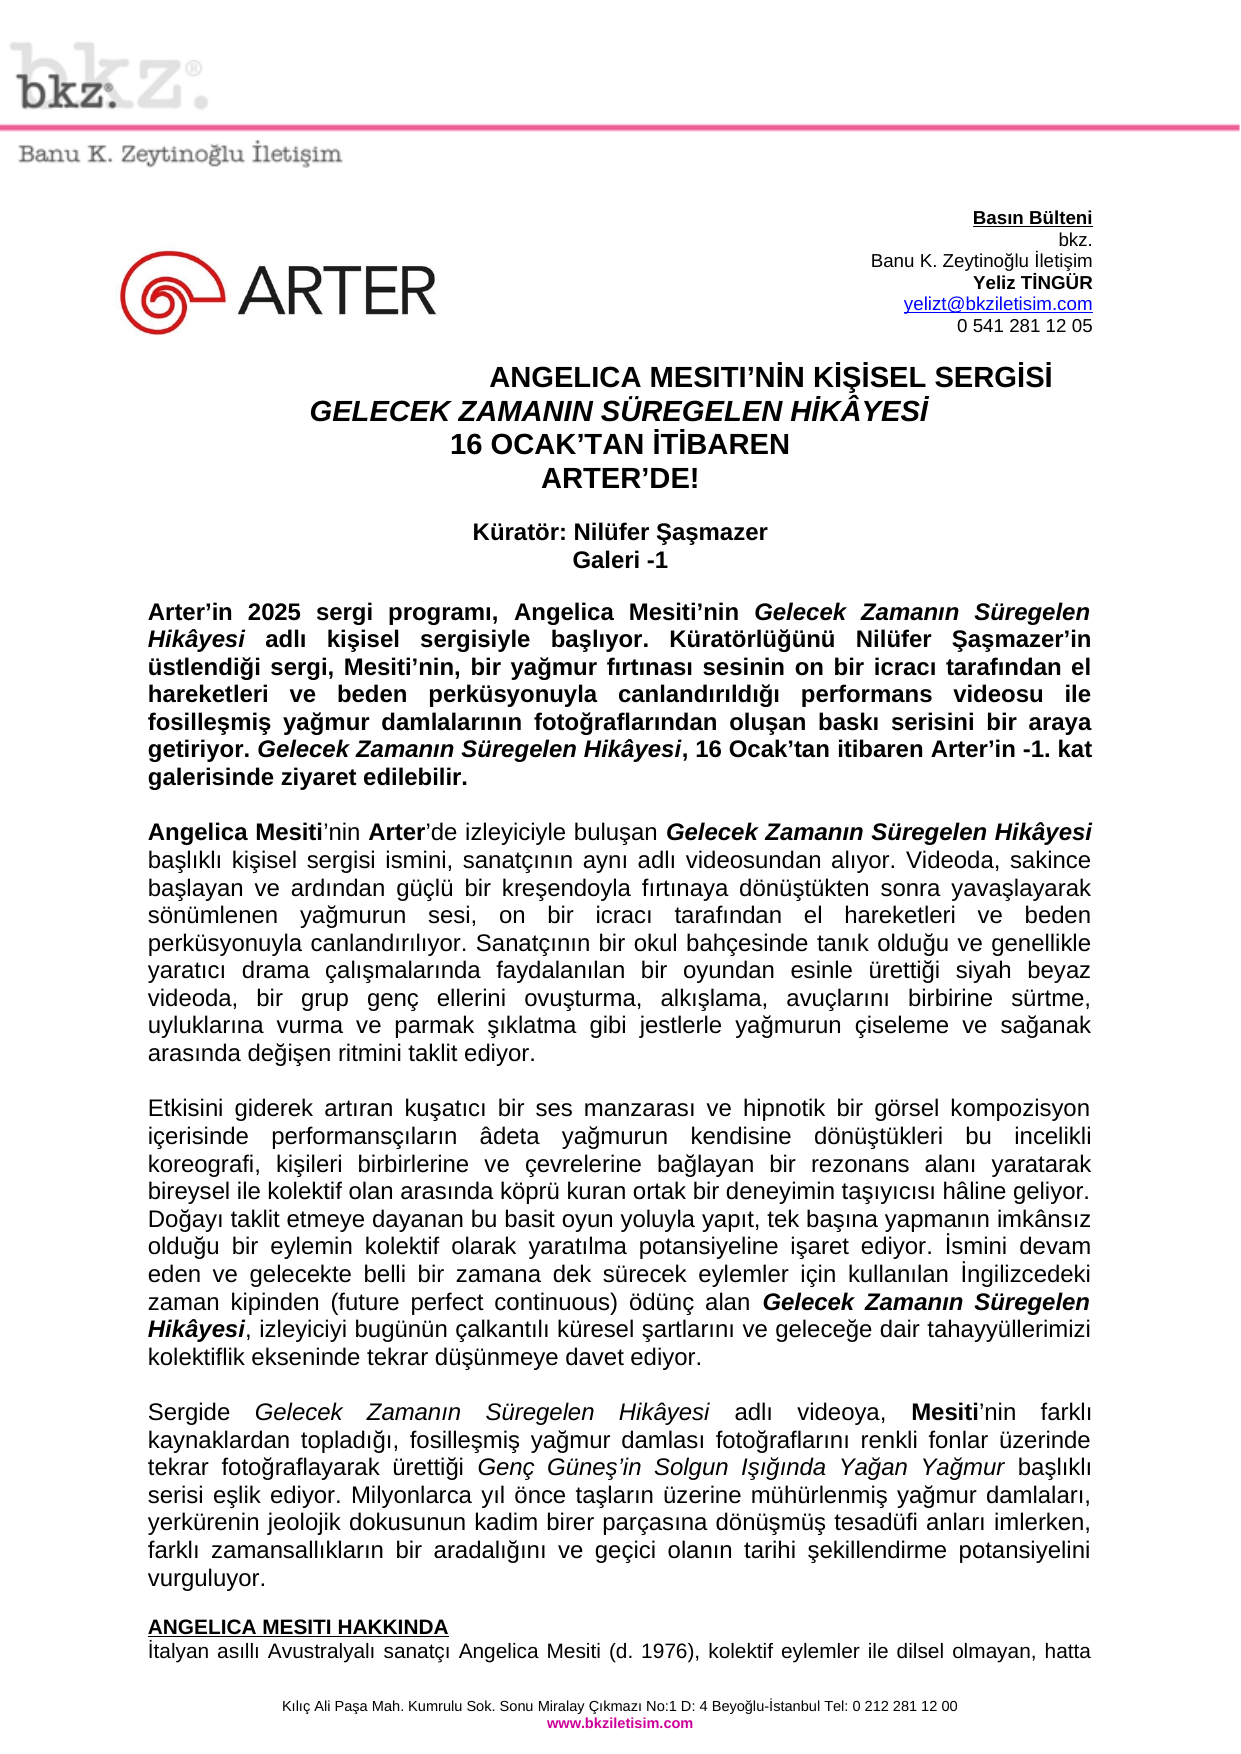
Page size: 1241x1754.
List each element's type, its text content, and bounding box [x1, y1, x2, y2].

text ANGELICA MESITI’NİN KİŞİSEL SERGİSİ [148, 360, 1092, 394]
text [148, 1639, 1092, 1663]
picture [0, 13, 1241, 187]
text yelizt@bkziletisim.com [738, 293, 1092, 314]
text Küratör: Nilüfer Şaşmazer [148, 518, 1092, 546]
text Sergide Gelecek Zamanın Süregelen Hikâyesi adlı videoya, Mesiti’nin farklı kaynaklardan topladığı, fosilleşmiş yağmur damlası fotoğraflarını renkli fonlar üzerinde tekrar fotoğraflayarak ürettiği Genç Güneş’in Solgun Işığında Yağan Yağmur başlıklı serisi eşlik ediyor. Milyonlarca yıl önce taşların üzerine mühürlenmiş yağmur damlaları, yerkürenin jeolojik dokusunun kadim birer parçasına dönüşmüş tesadüfi anları imlerken, farklı zamansallıkların bir aradalığını ve geçici olanın tarihi şekillendirme potansiyelini vurguluyor. [148, 1398, 1092, 1591]
picture [115, 225, 441, 357]
text ARTER’DE! [148, 461, 1092, 494]
text 0 541 281 12 05 [738, 314, 1092, 336]
text Etkisini giderek artıran kuşatıcı bir ses manzarası ve hipnotik bir görsel kompozisyon içerisinde performansçıların âdeta yağmurun kendisine dönüştükleri bu incelikli koreografi, kişileri birbirlerine ve çevrelerine bağlayan bir rezonans alanı yaratarak bireysel ile kolektif olan arasında köprü kuran ortak bir deneyimin taşıyıcısı hâline geliyor. Doğayı taklit etmeye dayanan bu basit oyun yoluyla yapıt, tek başına yapmanın imkânsız olduğu bir eylemin kolektif olarak yaratılma potansiyeline işaret ediyor. İsmini devam eden ve gelecekte belli bir zamana dek sürecek eylemler için kullanılan İngilizcedeki zaman kipinden (future perfect continuous) ödünç alan Gelecek Zamanın Süregelen Hikâyesi, izleyiciyi bugünün çalkantılı küresel şartlarını ve geleceğe dair tahayyüllerimizi kolektiflik ekseninde tekrar düşünmeye davet ediyor. [148, 1094, 1092, 1370]
text ANGELICA MESITI HAKKINDA [148, 1615, 1092, 1639]
text Galeri -1 [148, 546, 1092, 573]
text Basın Bülteni [148, 207, 1092, 228]
text bkz. [738, 228, 1092, 250]
text 16 OCAK’TAN İTİBAREN [148, 427, 1092, 461]
text GELECEK ZAMANIN SÜREGELEN HİKÂYESİ [148, 394, 1092, 427]
text Yeliz TİNGÜR [738, 271, 1092, 293]
text Arter’in 2025 sergi programı, Angelica Mesiti’nin Gelecek Zamanın Süregelen Hikâyesi adlı kişisel sergisiyle başlıyor. Küratörlüğünü Nilüfer Şaşmazer’in üstlendiği sergi, Mesiti’nin, bir yağmur fırtınası sesinin on bir icracı tarafından el hareketleri ve beden perküsyonuyla canlandırıldığı performans videosu ile fosilleşmiş yağmur damlalarının fotoğraflarından oluşan baskı serisini bir araya getiriyor. Gelecek Zamanın Süregelen Hikâyesi, 16 Ocak’tan itibaren Arter’in -1. kat galerisinde ziyaret edilebilir. [148, 597, 1092, 791]
text Banu K. Zeytinoğlu İletişim [738, 250, 1092, 271]
text Angelica Mesiti’nin Arter’de izleyiciyle buluşan Gelecek Zamanın Süregelen Hikâyesi başlıklı kişisel sergisi ismini, sanatçının aynı adlı videosundan alıyor. Videoda, sakince başlayan ve ardından güçlü bir kreşendoyla fırtınaya dönüştükten sonra yavaşlayarak sönümlenen yağmurun sesi, on bir icracı tarafından el hareketleri ve beden perküsyonuyla canlandırılıyor. Sanatçının bir okul bahçesinde tanık olduğu ve genellikle yaratıcı drama çalışmalarında faydalanılan bir oyundan esinle ürettiği siyah beyaz videoda, bir grup genç ellerini ovuşturma, alkışlama, avuçlarını birbirine sürtme, uyluklarına vurma ve parmak şıklatma gibi jestlerle yağmurun çiseleme ve sağanak arasında değişen ritmini taklit ediyor. [148, 818, 1092, 1067]
